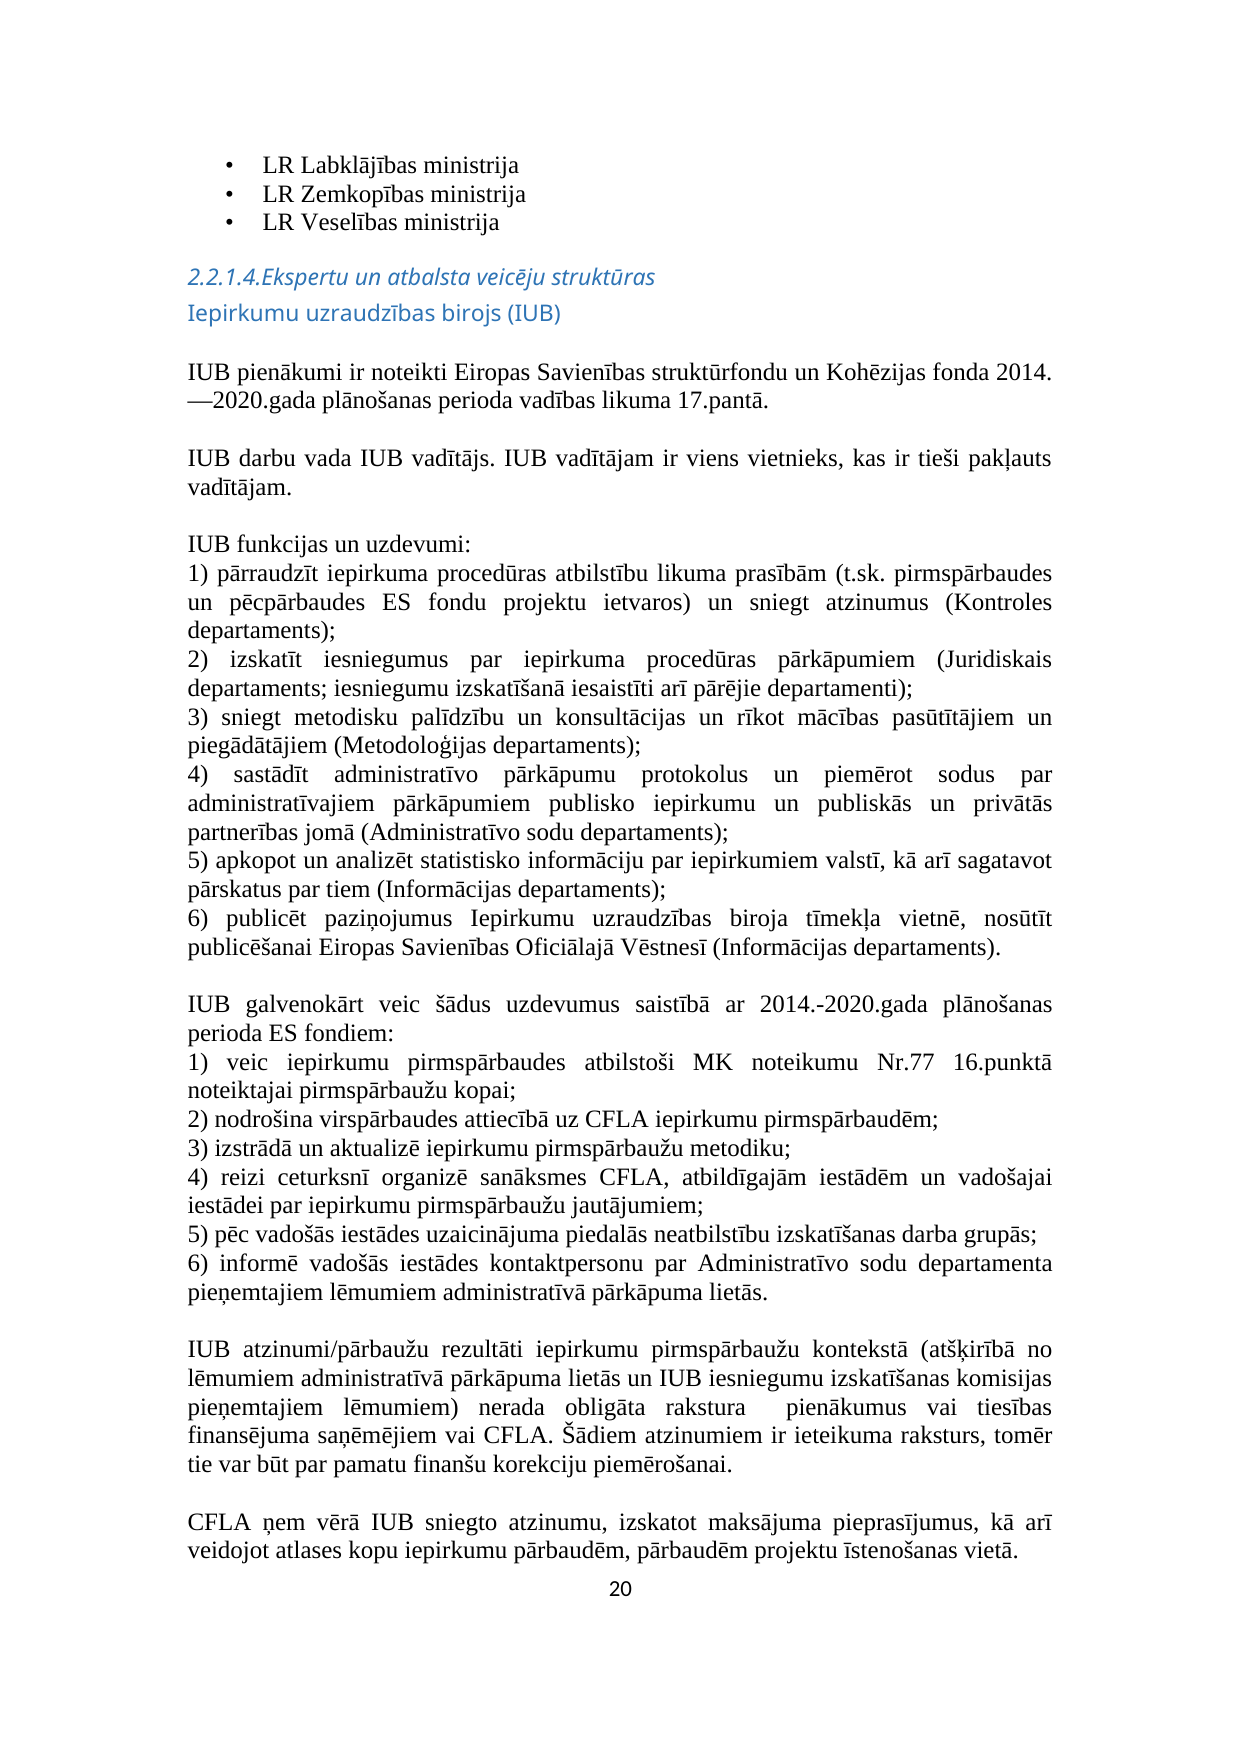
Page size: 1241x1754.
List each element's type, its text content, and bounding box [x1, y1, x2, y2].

text 3) izstrādā un aktualizē iepirkumu pirmspārbaužu metodiku; [187, 1133, 1053, 1162]
text 2) nodrošina virspārbaudes attiecībā uz CFLA iepirkumu pirmspārbaudēm; [187, 1104, 1053, 1133]
text 4) sastādīt administratīvo pārkāpumu protokolus un piemērot sodus par administratīvajiem pārkāpumiem publisko iepirkumu un publiskās un privātās partnerības jomā (Administratīvo sodu departaments); [187, 759, 1053, 845]
text 1) veic iepirkumu pirmspārbaudes atbilstoši MK noteikumu Nr.77 16.punktā noteiktajai pirmspārbaužu kopai; [187, 1047, 1053, 1104]
subtitle Iepirkumu uzraudzības birojs (IUB) [187, 297, 1053, 328]
text 5) pēc vadošās iestādes uzaicinājuma piedalās neatbilstību izskatīšanas darba grupās; [187, 1219, 1053, 1248]
text 6) publicēt paziņojumus Iepirkumu uzraudzības biroja tīmekļa vietnē, nosūtīt publicēšanai Eiropas Savienības Oficiālajā Vēstnesī (Informācijas departaments). [187, 903, 1053, 960]
text 1) pārraudzīt iepirkuma procedūras atbilstību likuma prasībām (t.sk. pirmspārbaudes un pēcpārbaudes ES fondu projektu ietvaros) un sniegt atzinumus (Kontroles departaments); [187, 558, 1053, 644]
text IUB atzinumi/pārbaužu rezultāti iepirkumu pirmspārbaužu kontekstā (atšķirībā no lēmumiem administratīvā pārkāpuma lietās un IUB iesniegumu izskatīšanas komisijas pieņemtajiem lēmumiem) nerada obligāta rakstura pienākumus vai tiesības finansējuma saņēmējiem vai CFLA. Šādiem atzinumiem ir ieteikuma raksturs, tomēr tie var būt par pamatu finanšu korekciju piemērošanai. [187, 1334, 1053, 1478]
text IUB darbu vada IUB vadītājs. IUB vadītājam ir viens vietnieks, kas ir tieši pakļauts vadītājam. [187, 443, 1053, 500]
text IUB funkcijas un uzdevumi: [187, 529, 1053, 558]
list LR Zemkopības ministrija [225, 179, 1053, 207]
list LR Labklājības ministrija [225, 150, 1053, 179]
text 4) reizi ceturksnī organizē sanāksmes CFLA, atbildīgajām iestādēm un vadošajai iestādei par iepirkumu pirmspārbaužu jautājumiem; [187, 1162, 1053, 1219]
text IUB galvenokārt veic šādus uzdevumus saistībā ar 2014.-2020.gada plānošanas perioda ES fondiem: [187, 989, 1053, 1047]
text IUB pienākumi ir noteikti Eiropas Savienības struktūrfondu un Kohēzijas fonda 2014.—2020.gada plānošanas perioda vadības likuma 17.pantā. [187, 357, 1053, 414]
text 5) apkopot un analizēt statistisko informāciju par iepirkumiem valstī, kā arī sagatavot pārskatus par tiem (Informācijas departaments); [187, 845, 1053, 903]
text 2) izskatīt iesniegumus par iepirkuma procedūras pārkāpumiem (Juridiskais departaments; iesniegumu izskatīšanā iesaistīti arī pārējie departamenti); [187, 644, 1053, 702]
text CFLA ņem vērā IUB sniegto atzinumu, izskatot maksājuma pieprasījumus, kā arī veidojot atlases kopu iepirkumu pārbaudēm, pārbaudēm projektu īstenošanas vietā. [187, 1507, 1053, 1564]
text 6) informē vadošās iestādes kontaktpersonu par Administratīvo sodu departamenta pieņemtajiem lēmumiem administratīvā pārkāpuma lietās. [187, 1248, 1053, 1305]
subtitle 2.2.1.4.Ekspertu un atbalsta veicēju struktūras [187, 261, 1053, 292]
list LR Veselības ministrija [225, 207, 1053, 236]
text 3) sniegt metodisku palīdzību un konsultācijas un rīkot mācības pasūtītājiem un piegādātājiem (Metodoloģijas departaments); [187, 702, 1053, 759]
